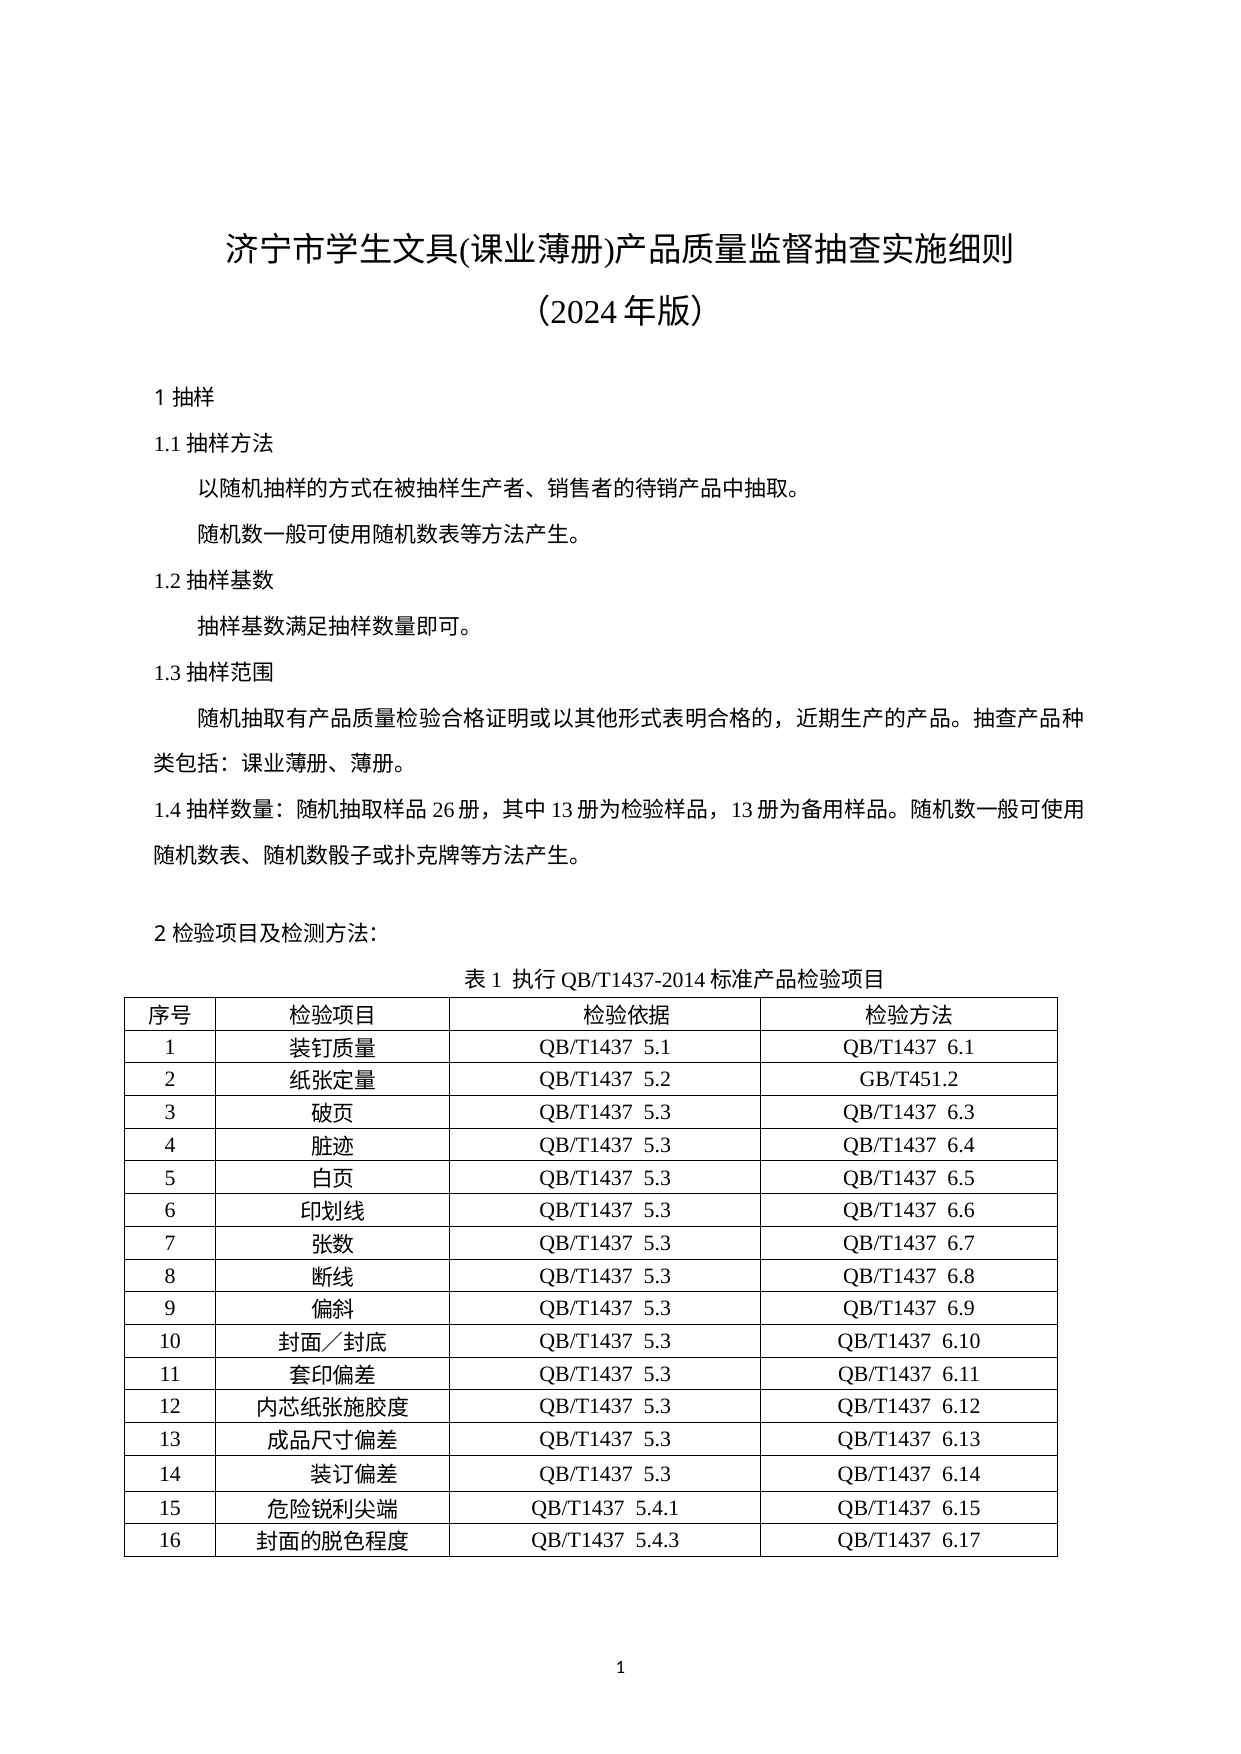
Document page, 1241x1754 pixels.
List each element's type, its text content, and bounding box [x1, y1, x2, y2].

table_cell QB/T1437 6.14 [761, 1456, 1057, 1491]
table_cell GB/T451.2 [761, 1063, 1057, 1095]
table_cell 白页 [216, 1161, 449, 1193]
table_cell QB/T1437 6.4 [761, 1129, 1057, 1160]
table_cell QB/T1437 5.3 [450, 1292, 760, 1324]
table_cell QB/T1437 5.3 [450, 1096, 760, 1128]
table_cell QB/T1437 5.3 [450, 1129, 760, 1160]
table_cell QB/T1437 6.1 [761, 1031, 1057, 1062]
text 1.4 抽样数量：随机抽取样品26册，其中13册为检验样品，13册为备用样品。随机数一般可使用随机数表、随机数骰子或扑克牌等方法产生。 [153, 781, 1087, 873]
table_cell 偏斜 [216, 1292, 449, 1324]
table_cell 5 [125, 1161, 215, 1193]
table_cell QB/T1437 5.4.1 [450, 1492, 760, 1523]
table_cell 破页 [216, 1096, 449, 1128]
text 1.1 抽样方法 [153, 414, 1087, 460]
table_cell QB/T1437 6.6 [761, 1194, 1057, 1226]
text 随机抽取有产品质量检验合格证明或以其他形式表明合格的，近期生产的产品。抽查产品种类包括：课业薄册、薄册。 [153, 689, 1087, 781]
table_cell 纸张定量 [216, 1063, 449, 1095]
table_cell 4 [125, 1129, 215, 1160]
table_cell 张数 [216, 1227, 449, 1258]
table_cell 14 [125, 1456, 215, 1491]
table_cell QB/T1437 6.11 [761, 1358, 1057, 1389]
table_cell QB/T1437 6.8 [761, 1260, 1057, 1291]
table_cell 8 [125, 1260, 215, 1291]
table_cell QB/T1437 5.3 [450, 1194, 760, 1226]
table_cell 6 [125, 1194, 215, 1226]
table_cell 脏迹 [216, 1129, 449, 1160]
table_cell QB/T1437 6.17 [761, 1524, 1057, 1556]
table_cell QB/T1437 6.9 [761, 1292, 1057, 1324]
table_header 检验方法 [761, 998, 1057, 1029]
table_cell QB/T1437 5.3 [450, 1260, 760, 1291]
text 济宁市学生文具(课业薄册)产品质量监督抽查实施细则 [153, 212, 1087, 274]
table_cell QB/T1437 5.4.3 [450, 1524, 760, 1556]
table_cell 断线 [216, 1260, 449, 1291]
table_cell QB/T1437 5.3 [450, 1456, 760, 1491]
table_cell 套印偏差 [216, 1358, 449, 1389]
table_cell QB/T1437 6.13 [761, 1423, 1057, 1455]
table_cell 10 [125, 1325, 215, 1357]
text 1.3 抽样范围 [153, 643, 1087, 689]
table_cell QB/T1437 5.3 [450, 1358, 760, 1389]
table_cell 3 [125, 1096, 215, 1128]
text 表1 执行QB/T1437-2014标准产品检验项目 [153, 951, 1087, 997]
table_cell QB/T1437 5.3 [450, 1423, 760, 1455]
table_cell 成品尺寸偏差 [216, 1423, 449, 1455]
table_cell 1 [125, 1031, 215, 1062]
table_cell QB/T1437 5.3 [450, 1227, 760, 1258]
table_cell 封面／封底 [216, 1325, 449, 1357]
table_cell QB/T1437 6.3 [761, 1096, 1057, 1128]
table_cell 封面的脱色程度 [216, 1524, 449, 1556]
table_cell 15 [125, 1492, 215, 1523]
table_cell 11 [125, 1358, 215, 1389]
table_cell 12 [125, 1390, 215, 1422]
text 抽样基数满足抽样数量即可。 [153, 598, 1087, 643]
table_header 序号 [125, 998, 215, 1029]
table_cell 7 [125, 1227, 215, 1258]
table_cell 9 [125, 1292, 215, 1324]
table_cell QB/T1437 5.3 [450, 1325, 760, 1357]
text 以随机抽样的方式在被抽样生产者、销售者的待销产品中抽取。 [153, 460, 1087, 506]
table_cell QB/T1437 5.3 [450, 1390, 760, 1422]
text 2 检验项目及检测方法： [153, 905, 1087, 951]
table_cell QB/T1437 5.2 [450, 1063, 760, 1095]
table_cell 13 [125, 1423, 215, 1455]
table_cell QB/T1437 5.3 [450, 1161, 760, 1193]
table_cell QB/T1437 5.1 [450, 1031, 760, 1062]
text 1.2 抽样基数 [153, 552, 1087, 598]
table_header 检验项目 [216, 998, 449, 1029]
table_cell 装订偏差 [216, 1456, 449, 1491]
text 随机数一般可使用随机数表等方法产生。 [153, 506, 1087, 552]
table_cell QB/T1437 6.10 [761, 1325, 1057, 1357]
table_cell 内芯纸张施胶度 [216, 1390, 449, 1422]
text （2024年版） [153, 274, 1087, 336]
table_cell 2 [125, 1063, 215, 1095]
table_cell QB/T1437 6.5 [761, 1161, 1057, 1193]
table_cell 印划线 [216, 1194, 449, 1226]
table_cell 装钉质量 [216, 1031, 449, 1062]
table_cell QB/T1437 6.7 [761, 1227, 1057, 1258]
text 1 抽样 [153, 368, 1087, 414]
table_cell 危险锐利尖端 [216, 1492, 449, 1523]
table_cell QB/T1437 6.12 [761, 1390, 1057, 1422]
table_header 检验依据 [450, 998, 760, 1029]
table_cell 16 [125, 1524, 215, 1556]
table_cell QB/T1437 6.15 [761, 1492, 1057, 1523]
